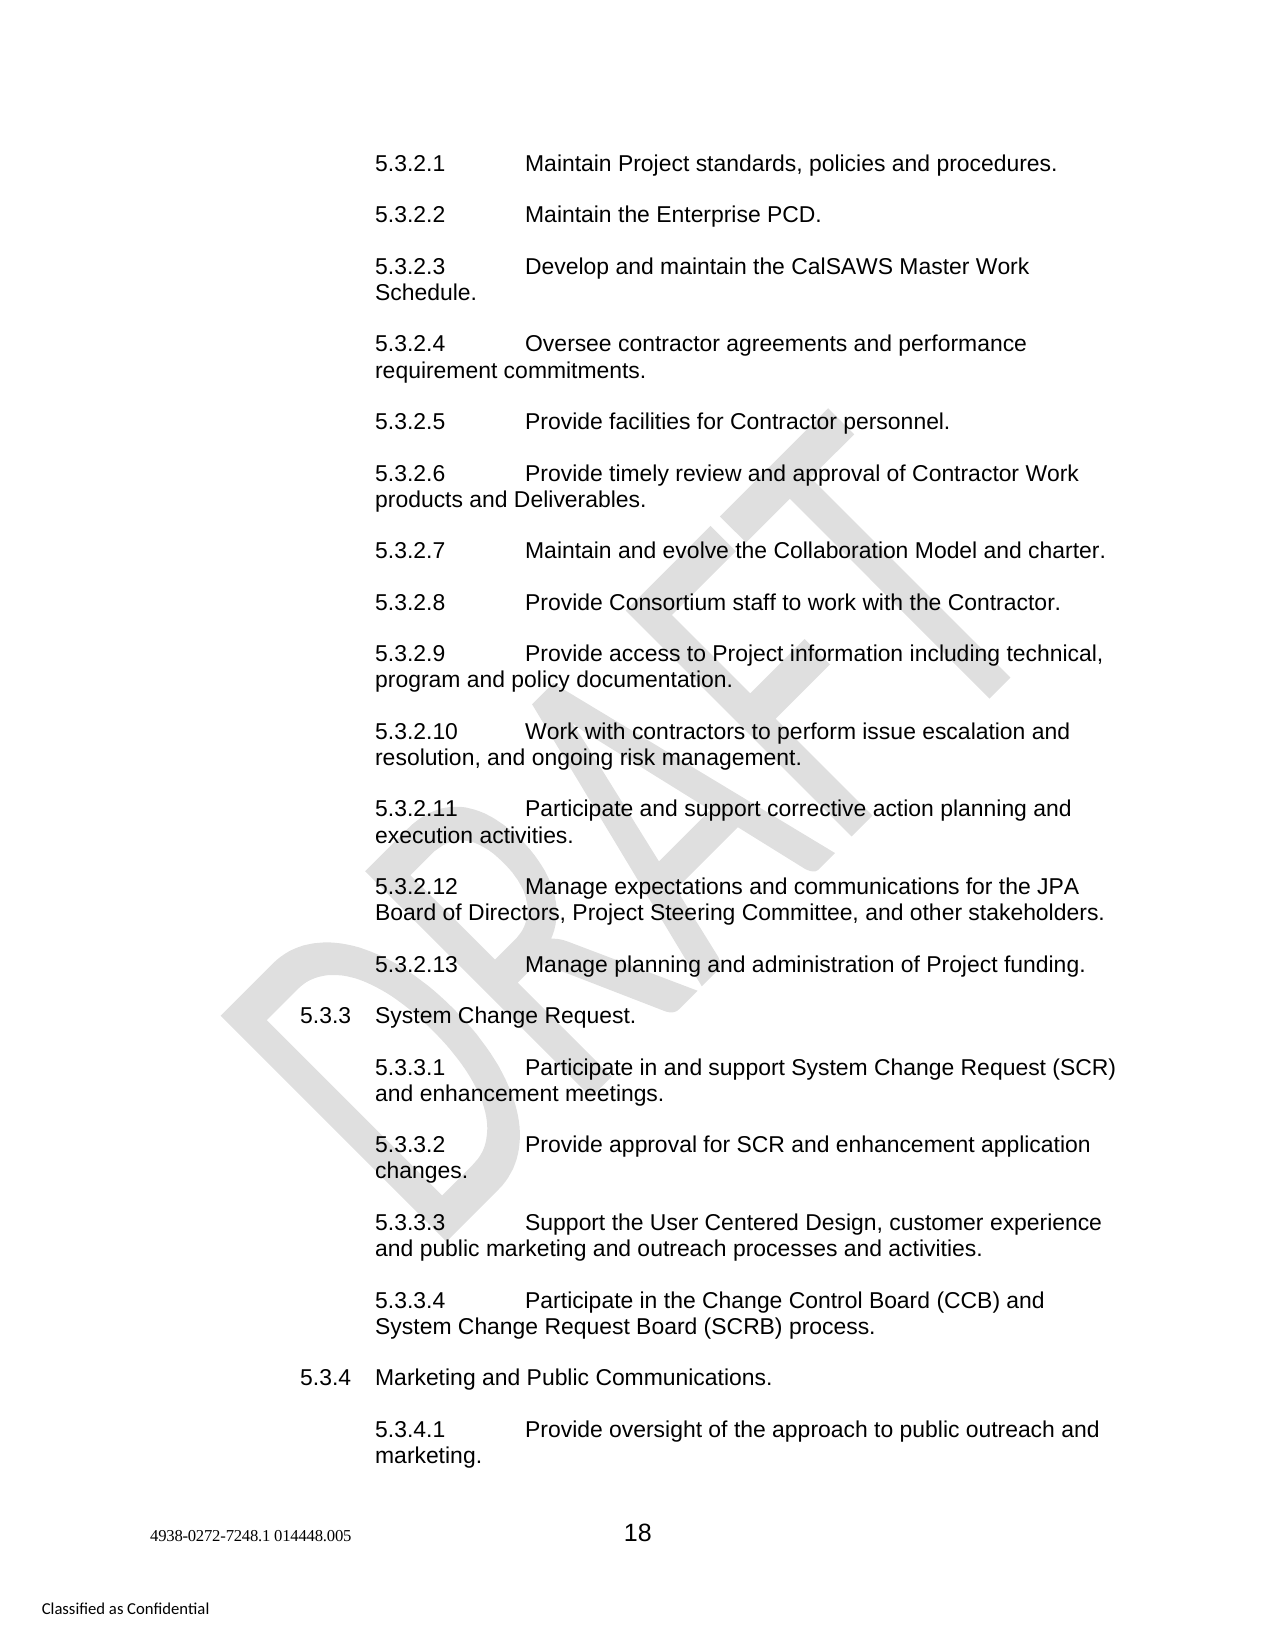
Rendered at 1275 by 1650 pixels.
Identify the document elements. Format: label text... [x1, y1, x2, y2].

text System Change Request. [300, 1002, 1125, 1028]
text Manage planning and administration of Project funding. [150, 951, 1125, 977]
text Maintain Project standards, policies and procedures. [150, 150, 1125, 176]
text Marketing and Public Communications. [300, 1364, 1125, 1391]
text Provide access to Project information including technical, program and policy documentation. [375, 640, 1125, 693]
text Develop and maintain the CalSAWS Master Work Schedule. [375, 253, 1125, 305]
text Manage expectations and communications for the JPA Board of Directors, Project Steering Committee, and other stakeholders. [375, 873, 1125, 926]
text Participate in and support System Change Request (SCR) and enhancement meetings. [375, 1053, 1125, 1106]
text Support the User Centered Design, customer experience and public marketing and outreach processes and activities. [375, 1209, 1125, 1262]
text Participate in the Change Control Board (CCB) and System Change Request Board (SCRB) process. [375, 1287, 1125, 1339]
text Maintain and evolve the Collaboration Model and charter. [150, 537, 1125, 563]
text Provide approval for SCR and enhancement application changes. [375, 1131, 1125, 1184]
text Provide timely review and approval of Contractor Work products and Deliverables. [375, 459, 1125, 512]
text Maintain the Enterprise PCD. [150, 201, 1125, 228]
text Provide oversight of the approach to public outreach and marketing. [375, 1416, 1125, 1468]
text Work with contractors to perform issue escalation and resolution, and ongoing risk management. [375, 718, 1125, 770]
text Participate and support corrective action planning and execution activities. [375, 795, 1125, 848]
text Oversee contractor agreements and performance requirement commitments. [375, 330, 1125, 383]
text Provide facilities for Contractor personnel. [150, 408, 1125, 434]
text Provide Consortium staff to work with the Contractor. [150, 588, 1125, 615]
